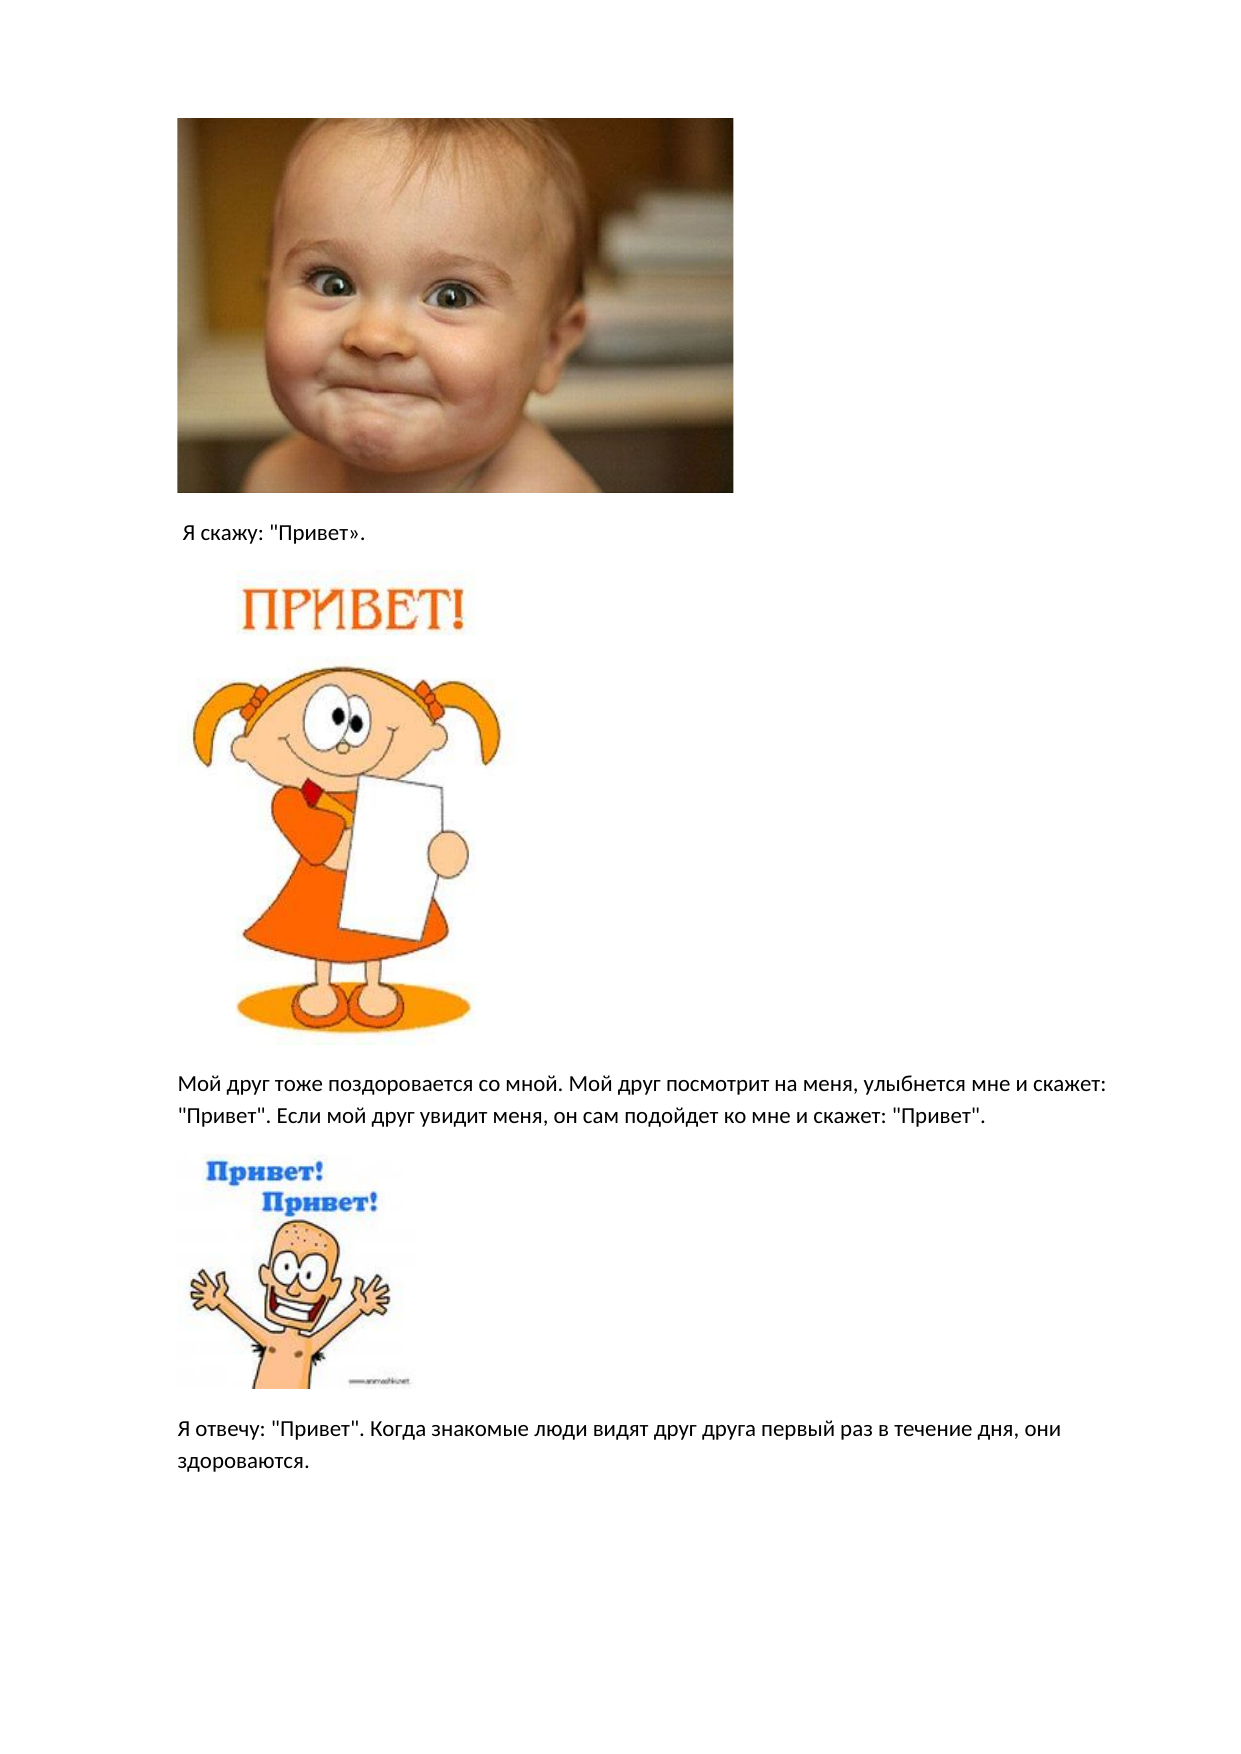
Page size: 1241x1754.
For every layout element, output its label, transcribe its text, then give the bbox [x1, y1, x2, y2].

picture [177, 570, 526, 1045]
text Я скажу: "Привет». [177, 518, 1152, 546]
picture [177, 1154, 417, 1389]
text Мой друг тоже поздоровается со мной. Мой друг посмотрит на меня, улыбнется мне и скажет: "Привет". Если мой друг увидит меня, он сам подойдет ко мне и скажет: "Привет". [177, 1069, 1152, 1129]
picture [177, 118, 734, 493]
text Я отвечу: "Привет". Когда знакомые люди видят друг друга первый раз в течение дня, они здороваются. [177, 1414, 1152, 1474]
